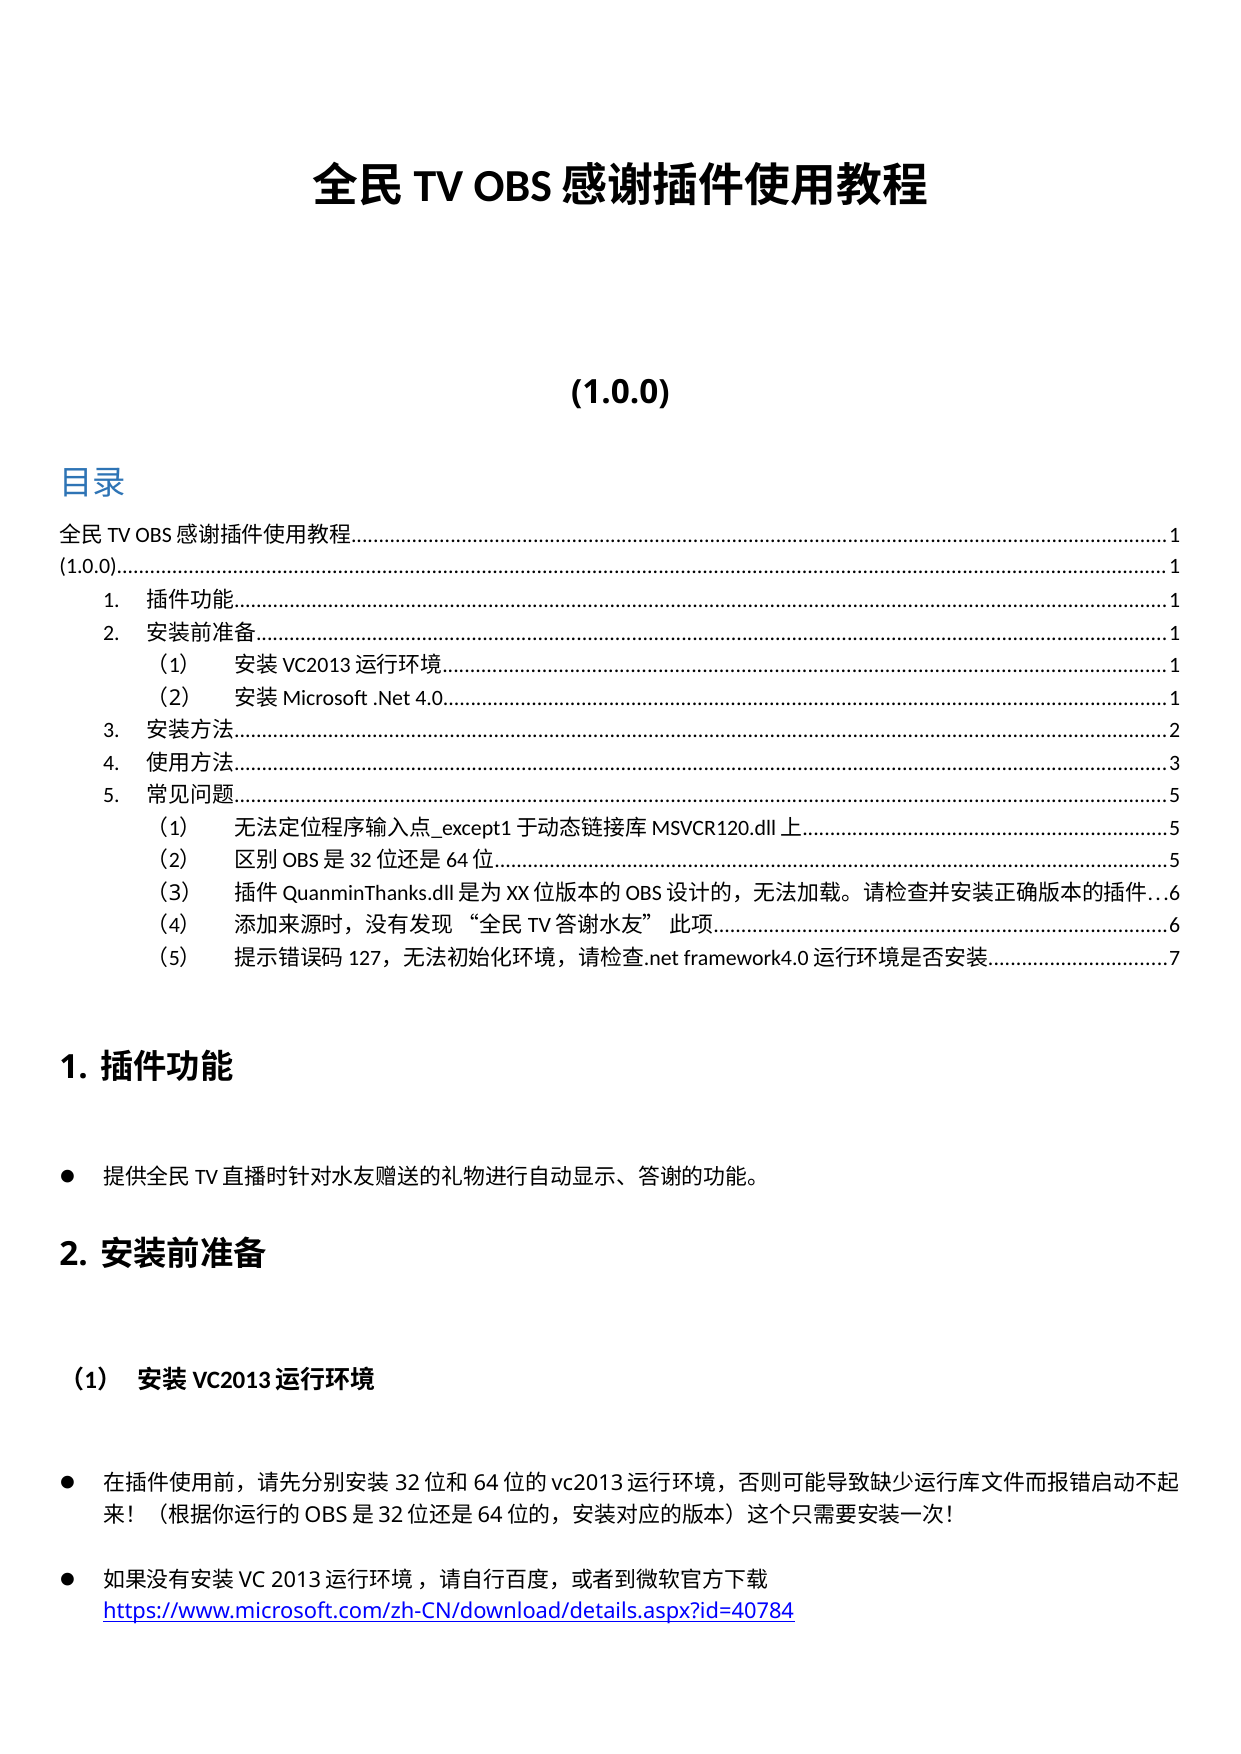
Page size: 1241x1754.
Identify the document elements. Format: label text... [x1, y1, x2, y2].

subtitle 安装前准备 [59, 1218, 1181, 1283]
list 在插件使用前，请先分别安装32位和64位的vc2013运行环境，否则可能导致缺少运行库文件而报错启动不起来！（根据你运行的OBS是32位还是64位的，安装对应的版本）这个只需要安装一次！ [59, 1464, 1181, 1529]
list 如果没有安装VC 2013运行环境 ，请自行百度，或者到微软官方下载 https://www.microsoft.com/zh-CN/download/details.aspx?id=40784 [59, 1562, 1181, 1627]
subtitle 全民TV OBS感谢插件使用教程 [59, 132, 1181, 230]
subtitle 插件功能 [59, 1031, 1181, 1096]
title (1.0.0) [59, 358, 1181, 423]
list 提供全民TV直播时针对水友赠送的礼物进行自动显示、答谢的功能。 [59, 1159, 1181, 1191]
subtitle 安装VC2013运行环境 [59, 1346, 1181, 1411]
